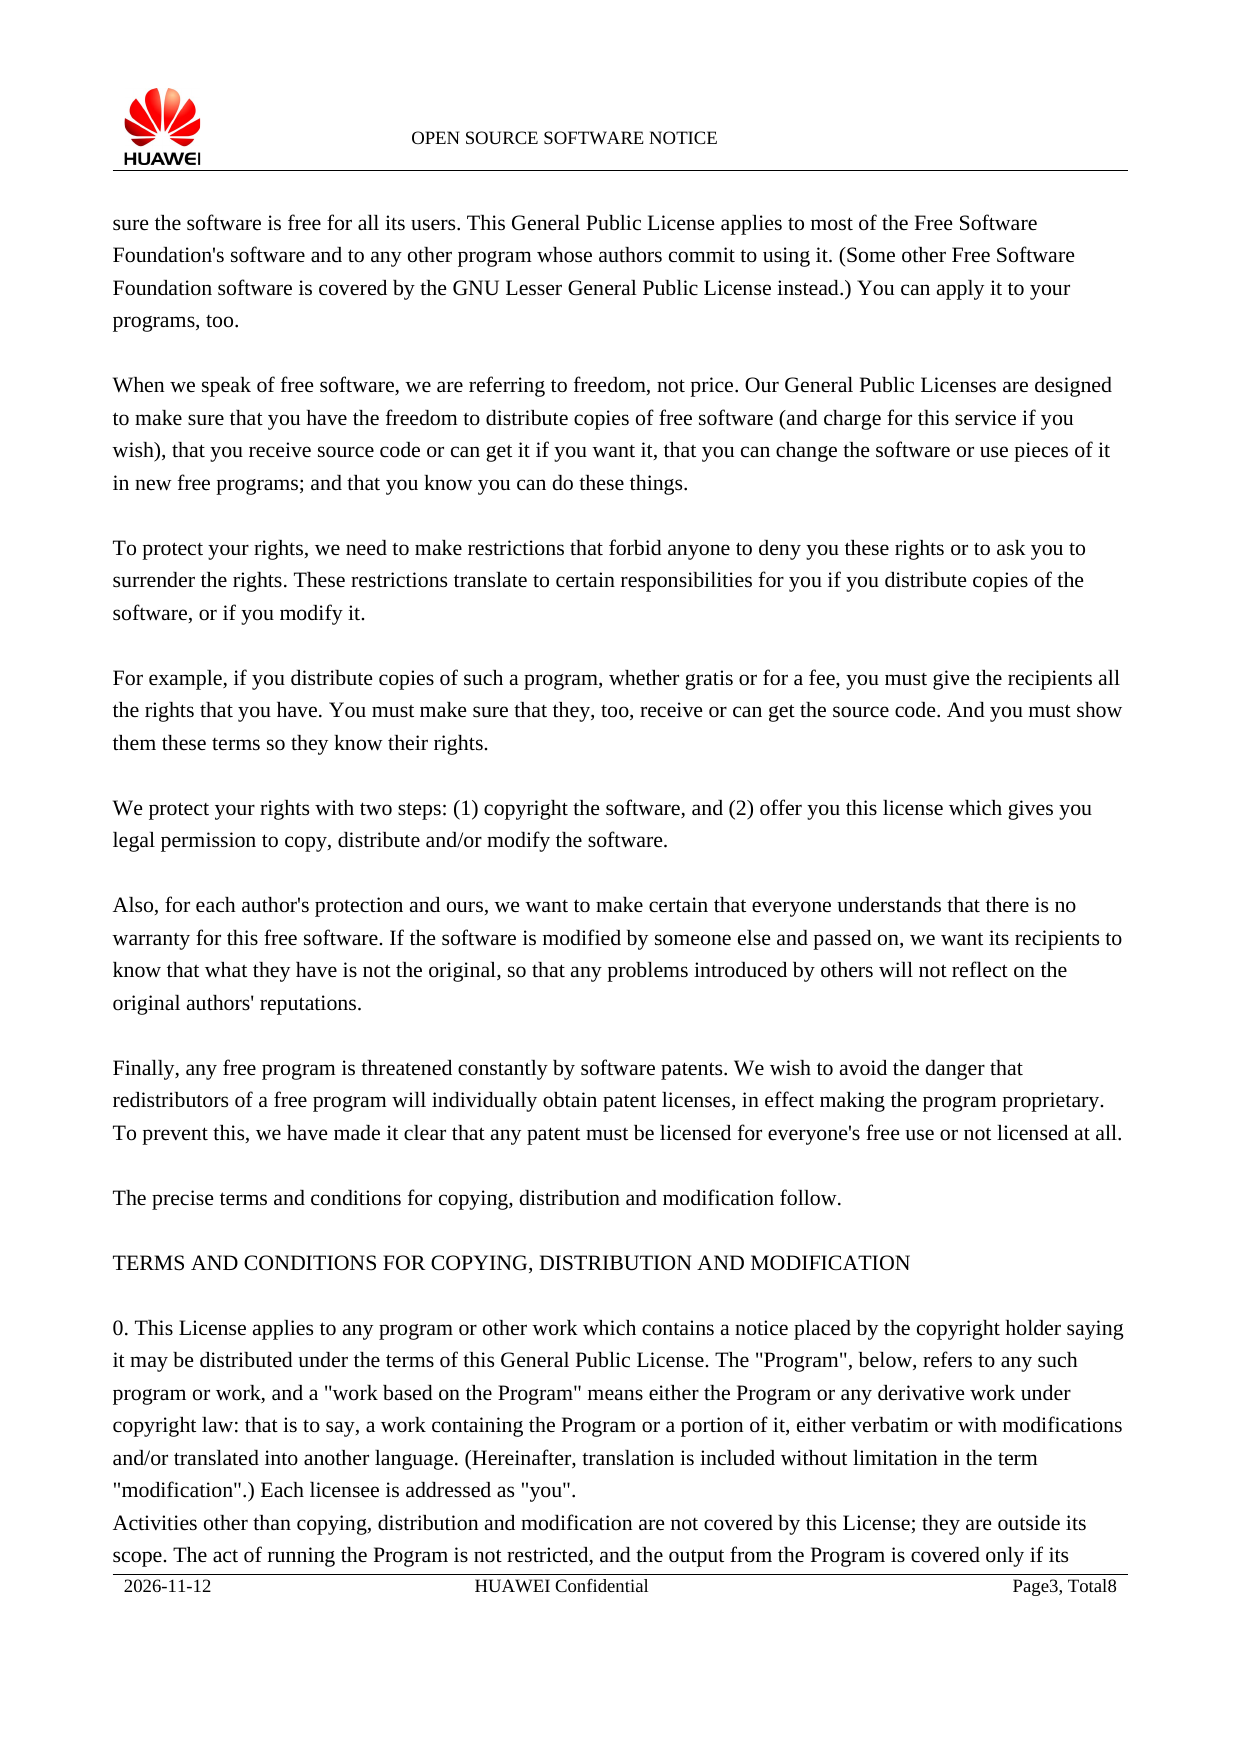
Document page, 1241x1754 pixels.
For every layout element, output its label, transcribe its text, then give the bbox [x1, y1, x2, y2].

picture [124, 88, 201, 165]
